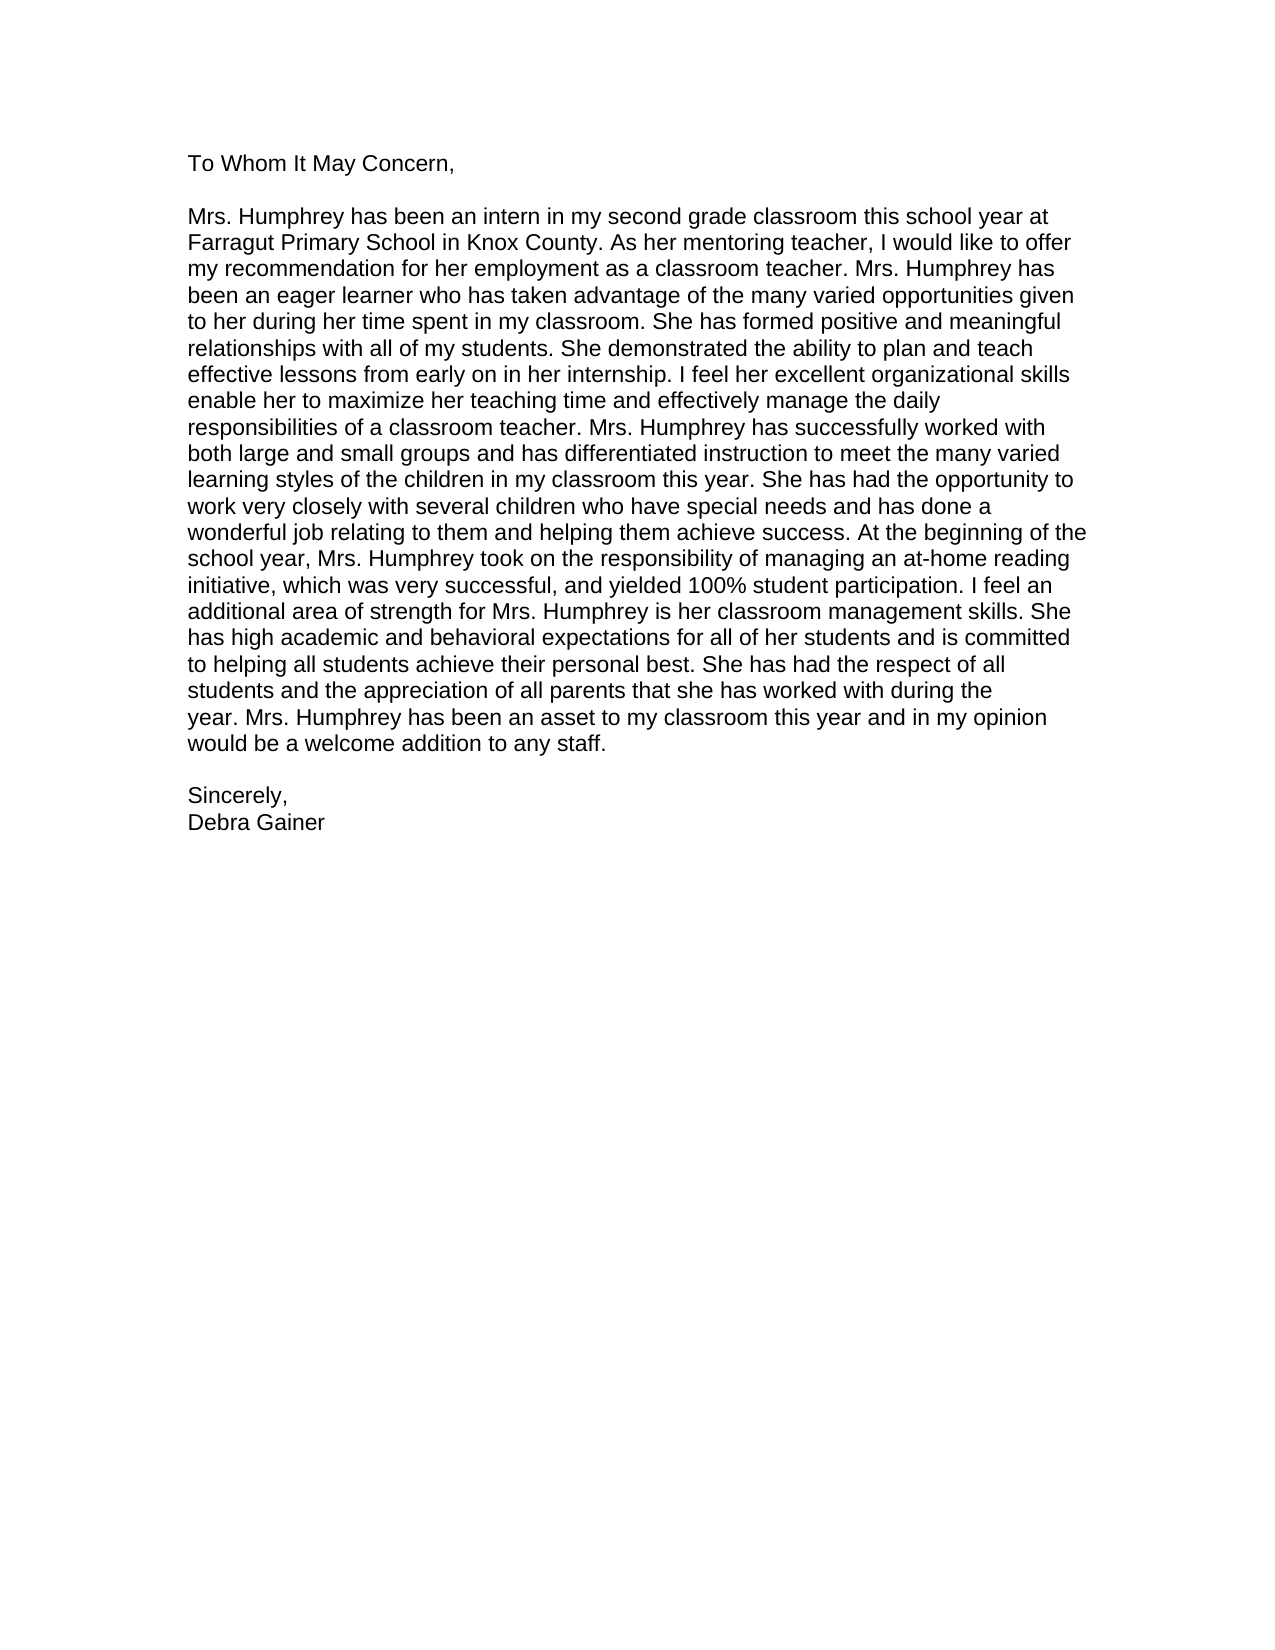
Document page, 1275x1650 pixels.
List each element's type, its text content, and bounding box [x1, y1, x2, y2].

text Sincerely, [187, 782, 1087, 809]
text Debra Gainer [187, 809, 1087, 835]
text Mrs. Humphrey has been an intern in my second grade classroom this school year at Farragut Primary School in Knox County. As her mentoring teacher, I would like to offer my recommendation for her employment as a classroom teacher. Mrs. Humphrey has been an eager learner who has taken advantage of the many varied opportunities given to her during her time spent in my classroom. She has formed positive and meaningful relationships with all of my students. She demonstrated the ability to plan and teach effective lessons from early on in her internship. I feel her excellent organizational skills enable her to maximize her teaching time and effectively manage the daily responsibilities of a classroom teacher. Mrs. Humphrey has successfully worked with both large and small groups and has differentiated instruction to meet the many varied learning styles of the children in my classroom this year. She has had the opportunity to work very closely with several children who have special needs and has done a wonderful job relating to them and helping them achieve success. At the beginning of the school year, Mrs. Humphrey took on the responsibility of managing an at-home reading initiative, which was very successful, and yielded 100% student participation. I feel an additional area of strength for Mrs. Humphrey is her classroom management skills. She has high academic and behavioral expectations for all of her students and is committed to helping all students achieve their personal best. She has had the respect of all students and the appreciation of all parents that she has worked with during the year. Mrs. Humphrey has been an asset to my classroom this year and in my opinion would be a welcome addition to any staff. [187, 203, 1087, 756]
text To Whom It May Concern, [187, 150, 1087, 176]
